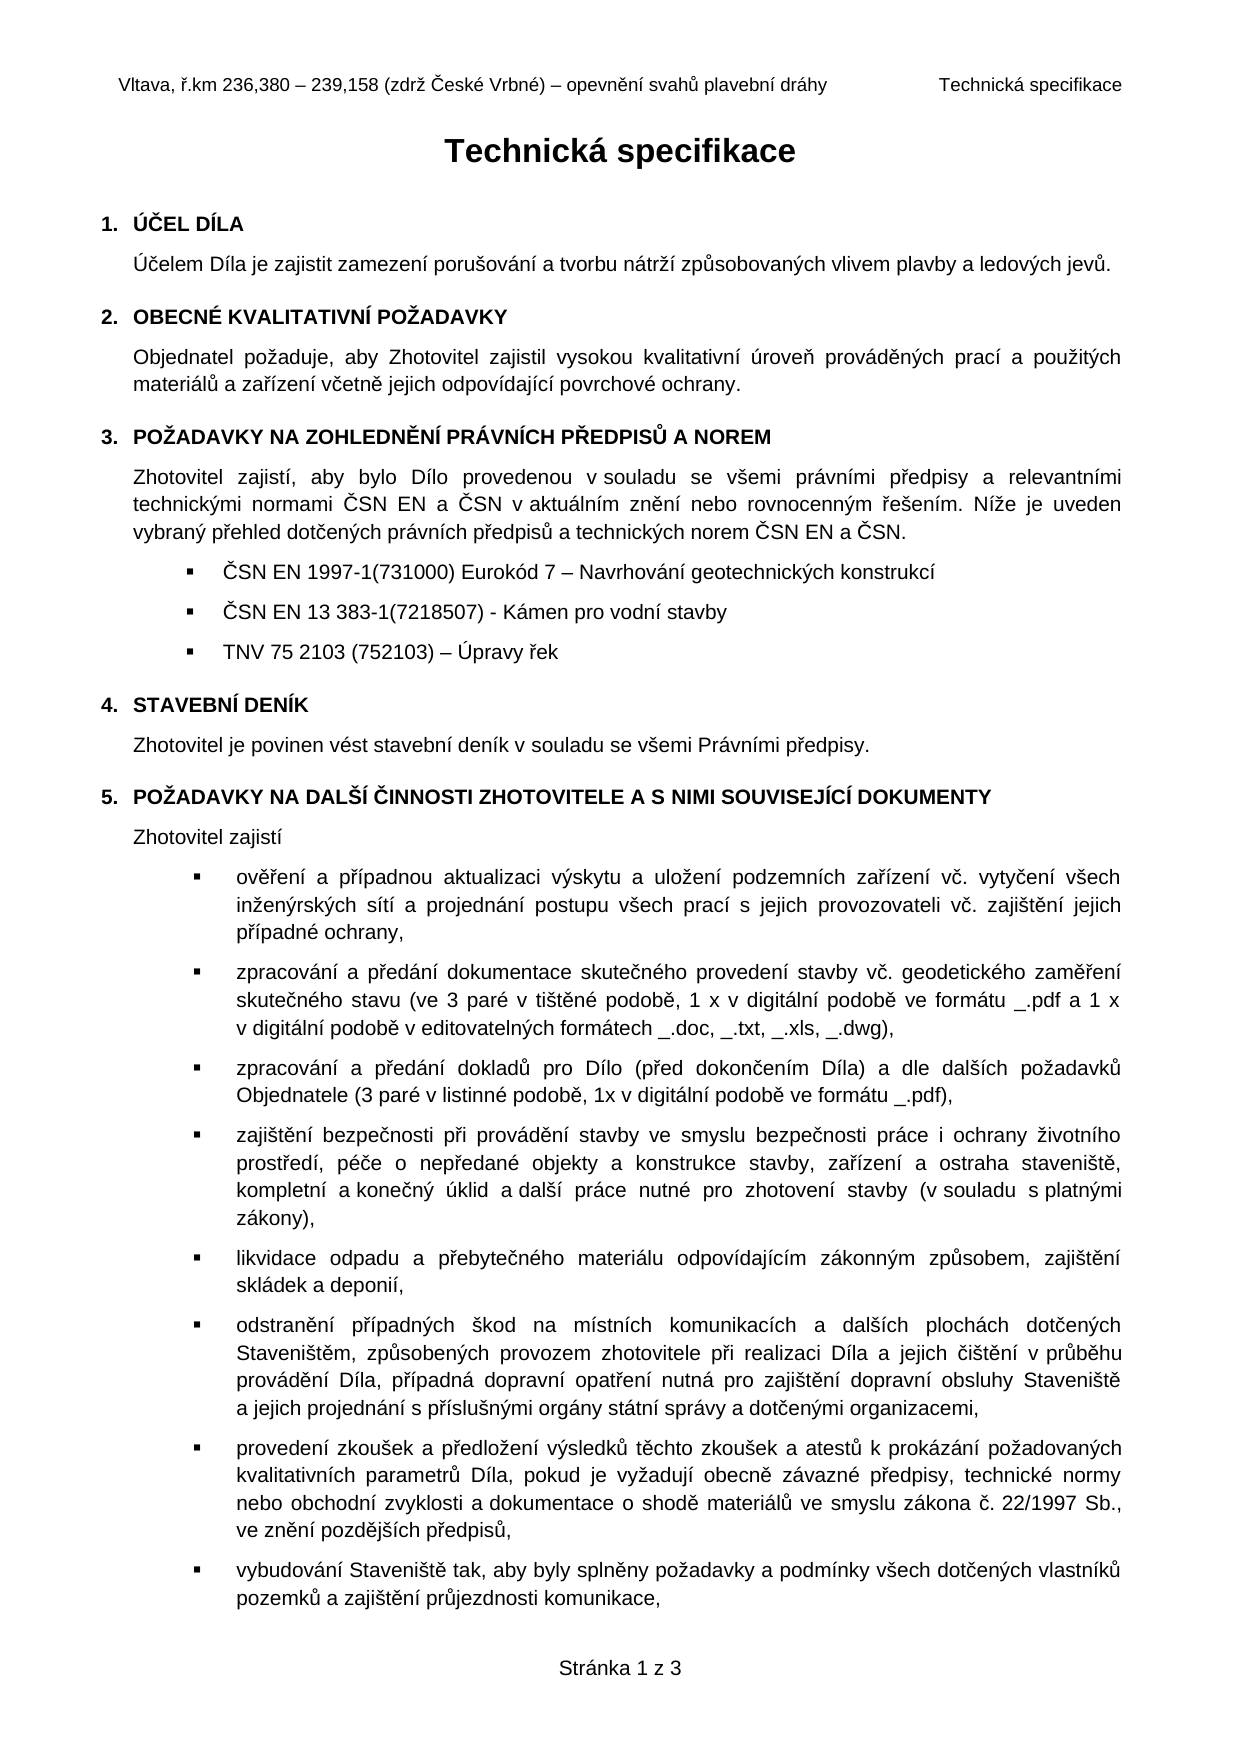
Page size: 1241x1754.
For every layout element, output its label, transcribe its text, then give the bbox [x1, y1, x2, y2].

text ČSN EN 13 383-1(7218507) - Kámen pro vodní stavby [185, 600, 1122, 624]
text Zhotovitel zajistí [133, 825, 1122, 849]
text POŽADAVKY NA ZOHLEDNĚNÍ PRÁVNÍCH PŘEDPISŮ A NOREM [118, 425, 1122, 449]
text Objednatel požaduje, aby Zhotovitel zajistil vysokou kvalitativní úroveň prováděných prací a použitých materiálů a zařízení včetně jejich odpovídající povrchové ochrany. [133, 345, 1122, 396]
text POŽADAVKY NA DALŠÍ ČINNOSTI ZHOTOVITELE A S NIMI SOUVISEJÍCÍ DOKUMENTY [118, 785, 1122, 809]
list provedení zkoušek a předložení výsledků těchto zkoušek a atestů k prokázání požadovaných kvalitativních parametrů Díla, pokud je vyžadují obecně závazné předpisy, technické normy nebo obchodní zvyklosti a dokumentace o shodě materiálů ve smyslu zákona č. 22/1997 Sb., ve znění pozdějších předpisů, [192, 1436, 1122, 1542]
text Účelem Díla je zajistit zamezení porušování a tvorbu nátrží způsobovaných vlivem plavby a ledových jevů. [133, 252, 1122, 276]
text Zhotovitel je povinen vést stavební deník v souladu se všemi Právními předpisy. [133, 733, 1122, 757]
text TNV 75 2103 (752103) – Úpravy řek [185, 640, 1122, 664]
list odstranění případných škod na místních komunikacích a dalších plochách dotčených Staveništěm, způsobených provozem zhotovitele při realizaci Díla a jejich čištění v průběhu provádění Díla, případná dopravní opatření nutná pro zajištění dopravní obsluhy Staveniště a jejich projednání s příslušnými orgány státní správy a dotčenými organizacemi, [192, 1313, 1122, 1420]
list ověření a případnou aktualizaci výskytu a uložení podzemních zařízení vč. vytyčení všech inženýrských sítí a projednání postupu všech prací s jejich provozovateli vč. zajištění jejich případné ochrany, [192, 865, 1122, 944]
text ÚČEL DÍLA [118, 212, 1122, 236]
text ČSN EN 1997-1(731000) Eurokód 7 – Navrhování geotechnických konstrukcí [185, 560, 1122, 584]
list likvidace odpadu a přebytečného materiálu odpovídajícím zákonným způsobem, zajištění skládek a deponií, [192, 1246, 1122, 1297]
text OBECNÉ KVALITATIVNÍ POŽADAVKY [118, 305, 1122, 329]
title Technická specifikace [118, 131, 1122, 169]
list zpracování a předání dokladů pro Dílo (před dokončením Díla) a dle dalších požadavků Objednatele (3 paré v listinné podobě, 1x v digitální podobě ve formátu _.pdf), [192, 1055, 1122, 1107]
list vybudování Staveniště tak, aby byly splněny požadavky a podmínky všech dotčených vlastníků pozemků a zajištění průjezdnosti komunikace, [192, 1558, 1122, 1610]
text STAVEBNÍ DENÍK [118, 693, 1122, 717]
text Zhotovitel zajistí, aby bylo Dílo provedenou v souladu se všemi právními předpisy a relevantními technickými normami ČSN EN a ČSN v aktuálním znění nebo rovnocenným řešením. Níže je uveden vybraný přehled dotčených právních předpisů a technických norem ČSN EN a ČSN. [133, 465, 1122, 544]
list zajištění bezpečnosti při provádění stavby ve smyslu bezpečnosti práce i ochrany životního prostředí, péče o nepředané objekty a konstrukce stavby, zařízení a ostraha staveniště, kompletní a konečný úklid a další práce nutné pro zhotovení stavby (v souladu s platnými zákony), [192, 1123, 1122, 1229]
list zpracování a předání dokumentace skutečného provedení stavby vč. geodetického zaměření skutečného stavu (ve 3 paré v tištěné podobě, 1 x v digitální podobě ve formátu _.pdf a 1 x v digitální podobě v editovatelných formátech _.doc, _.txt, _.xls, _.dwg), [192, 960, 1122, 1039]
